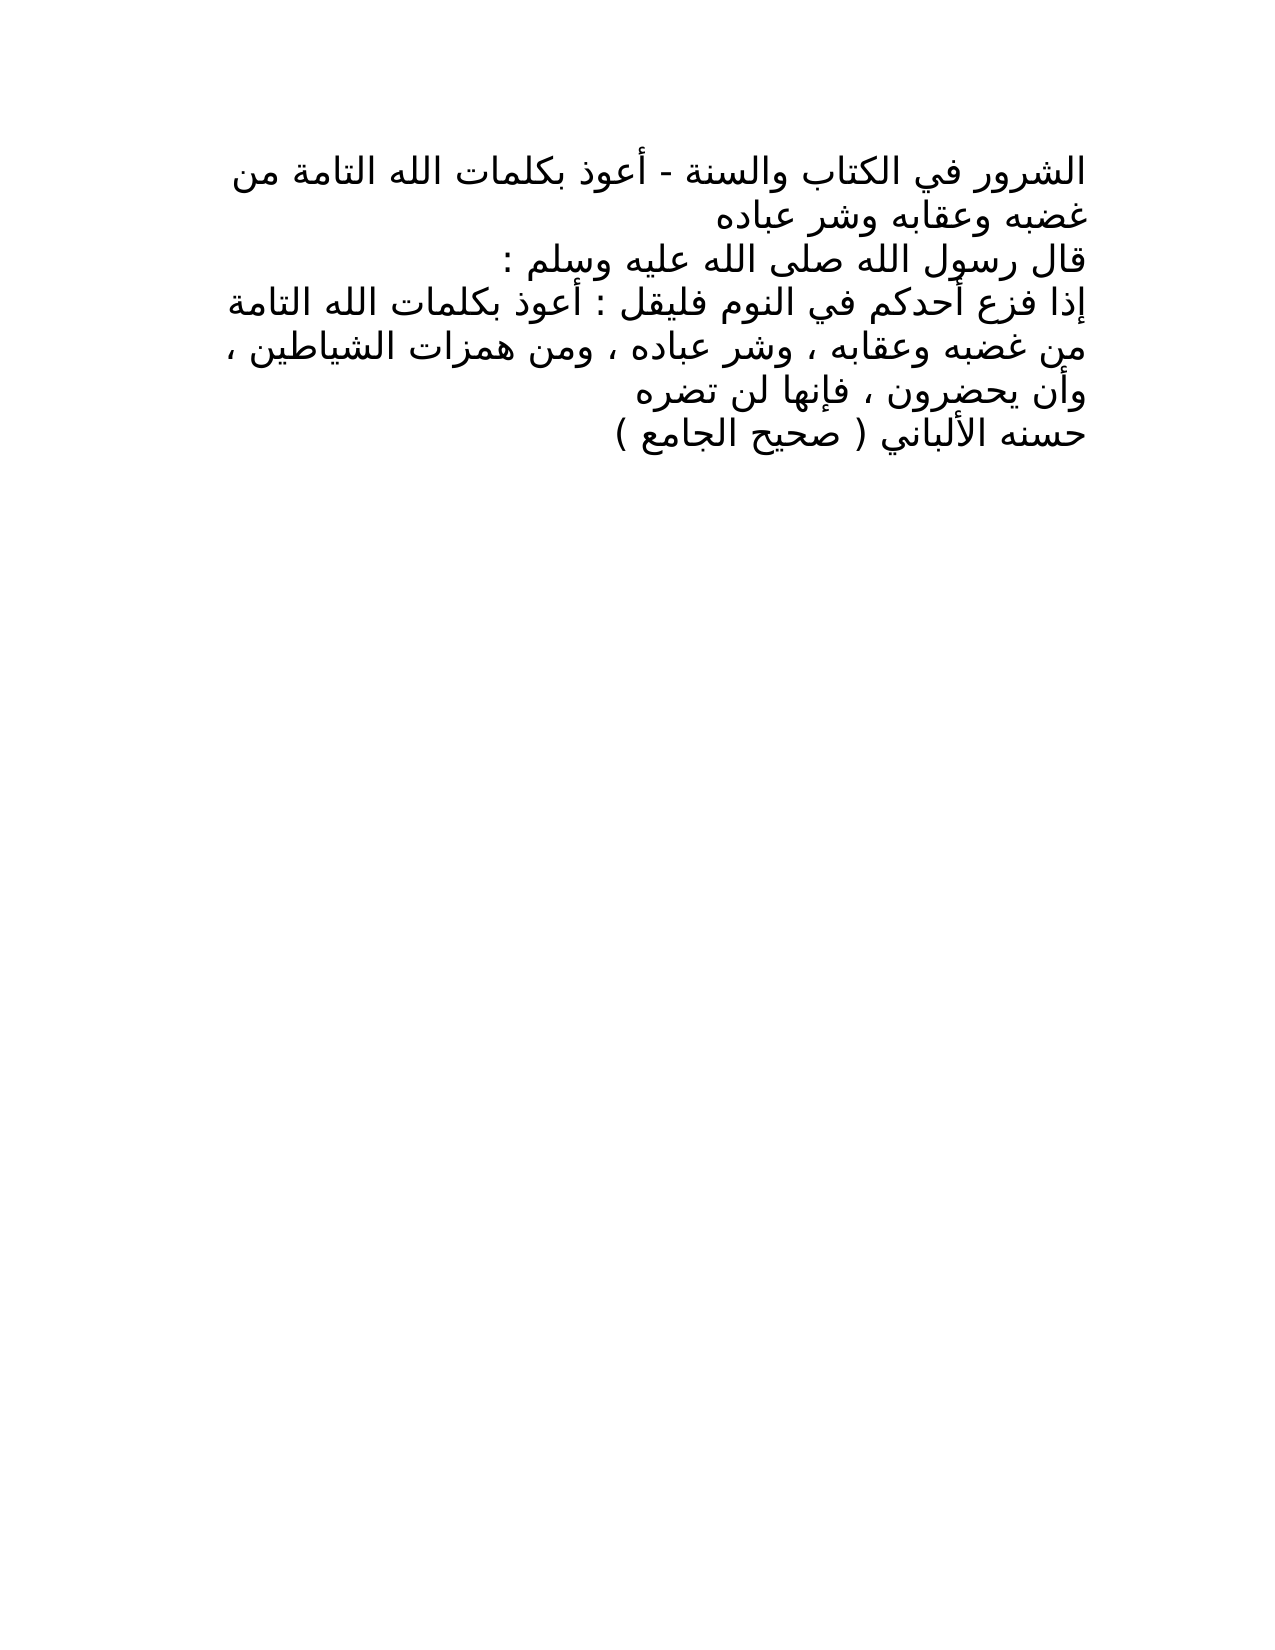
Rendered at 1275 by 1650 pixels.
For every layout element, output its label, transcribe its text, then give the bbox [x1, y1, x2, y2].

text حسنه الألباني ( صحيح الجامع ) [187, 412, 1087, 456]
text إذا فزع أحدكم في النوم فليقل : أعوذ بكلمات الله التامة من غضبه وعقابه ، وشر عباده ، ومن همزات الشياطين ، وأن يحضرون ، فإنها لن تضره [187, 281, 1087, 412]
text الشرور في الكتاب والسنة - أعوذ بكلمات الله التامة من غضبه وعقابه وشر عباده [187, 150, 1087, 237]
text قال رسول الله صلى الله عليه وسلم : [187, 237, 1087, 281]
